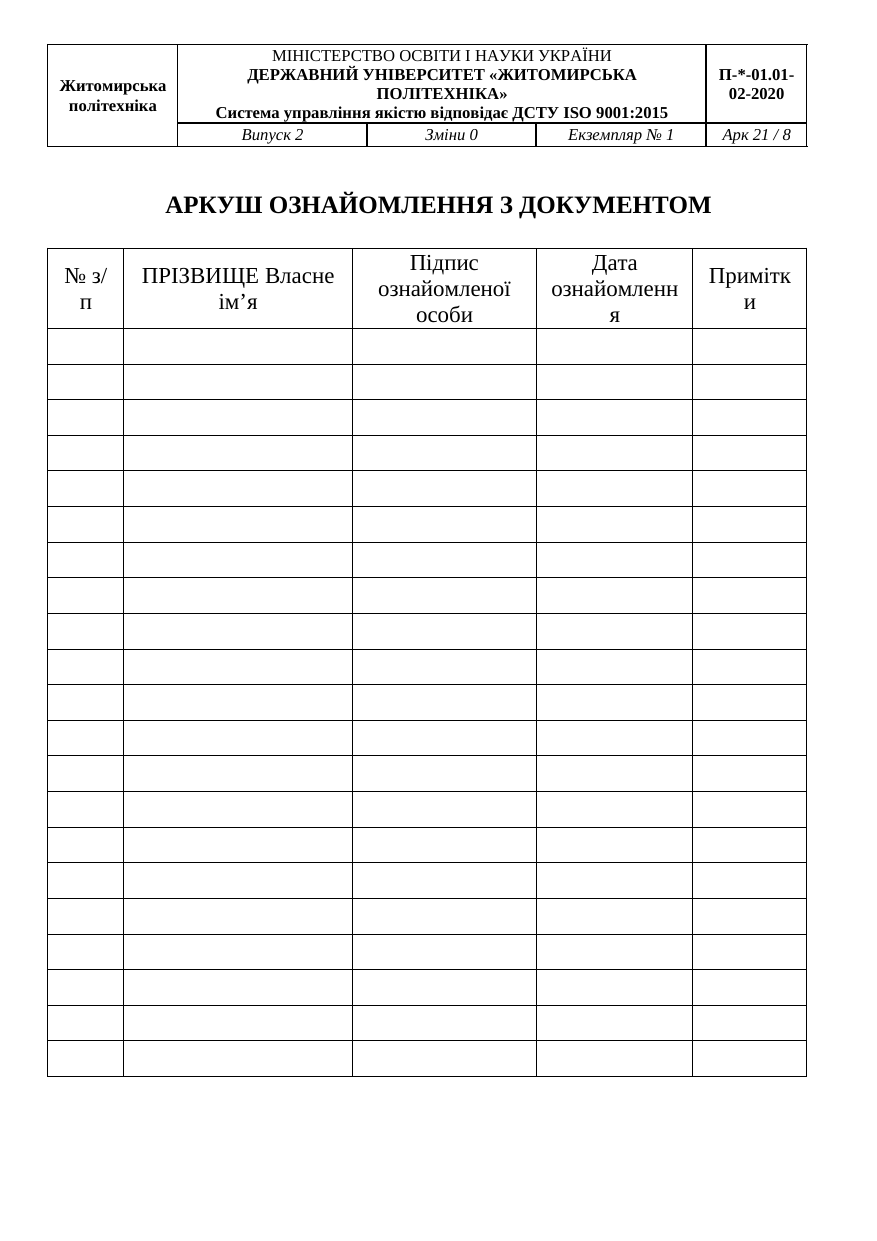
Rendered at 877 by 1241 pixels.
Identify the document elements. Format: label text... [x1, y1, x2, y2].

table_cell [537, 578, 692, 613]
table_cell [48, 828, 123, 862]
table_cell [693, 1041, 806, 1076]
table_cell [693, 436, 806, 470]
table_cell [353, 970, 536, 1005]
table_cell [537, 471, 692, 506]
table_cell [537, 650, 692, 684]
table_cell [48, 685, 123, 720]
table_cell [124, 329, 352, 363]
table_cell [693, 365, 806, 399]
table_cell [537, 1041, 692, 1076]
table_cell [353, 471, 536, 506]
table_cell [353, 899, 536, 933]
table_cell [353, 721, 536, 755]
table_cell [124, 543, 352, 577]
table_cell [693, 507, 806, 542]
table_cell [353, 792, 536, 827]
table_cell [353, 863, 536, 898]
table_cell [124, 507, 352, 542]
table_cell [48, 970, 123, 1005]
table_header Підпис ознайомленої особи [353, 249, 536, 328]
table_cell [353, 828, 536, 862]
table_cell [537, 863, 692, 898]
table_cell [124, 436, 352, 470]
table_cell [353, 329, 536, 363]
table_cell [537, 685, 692, 720]
table_cell [537, 828, 692, 862]
table_cell [353, 400, 536, 435]
table_cell [124, 756, 352, 791]
table_cell [537, 365, 692, 399]
table_cell [48, 400, 123, 435]
table_cell [353, 685, 536, 720]
table_cell [48, 935, 123, 969]
table_header Дата ознайомлення [537, 249, 692, 328]
table_cell [124, 400, 352, 435]
table_cell [124, 578, 352, 613]
table_cell [537, 614, 692, 648]
table_cell [48, 578, 123, 613]
table_cell [353, 614, 536, 648]
table_cell [48, 721, 123, 755]
table_cell [693, 935, 806, 969]
table_cell [693, 543, 806, 577]
table_cell [693, 471, 806, 506]
table_cell [124, 1006, 352, 1040]
table_cell [48, 543, 123, 577]
table_cell [537, 400, 692, 435]
table_cell [124, 828, 352, 862]
table_cell [693, 863, 806, 898]
table_cell [124, 935, 352, 969]
table_cell [48, 1041, 123, 1076]
table_cell [124, 863, 352, 898]
table_cell [124, 1041, 352, 1076]
table_cell [48, 792, 123, 827]
table_cell [124, 650, 352, 684]
table_header ПРІЗВИЩЕ Власне ім’я [124, 249, 352, 328]
table_cell [693, 970, 806, 1005]
table_cell [353, 650, 536, 684]
table_cell [124, 899, 352, 933]
table_cell [353, 935, 536, 969]
table_cell [48, 329, 123, 363]
table_cell [48, 863, 123, 898]
table_cell [693, 650, 806, 684]
table_cell [537, 899, 692, 933]
table_cell [48, 365, 123, 399]
table_cell [124, 365, 352, 399]
table_cell [353, 365, 536, 399]
table_cell [124, 970, 352, 1005]
table_cell [693, 614, 806, 648]
table_cell [353, 436, 536, 470]
table_cell [537, 970, 692, 1005]
table_cell [537, 721, 692, 755]
table_cell [693, 721, 806, 755]
table_cell [353, 578, 536, 613]
table_cell [693, 685, 806, 720]
table_cell [353, 1006, 536, 1040]
table_cell [48, 471, 123, 506]
table_cell [124, 614, 352, 648]
text АРКУШ ОЗНАЙОМЛЕННЯ З документОМ [59, 190, 818, 219]
table_cell [48, 1006, 123, 1040]
table_cell [537, 436, 692, 470]
table_cell [48, 650, 123, 684]
table_cell [537, 329, 692, 363]
table_cell [537, 507, 692, 542]
table_cell [48, 614, 123, 648]
table_cell [537, 543, 692, 577]
table_cell [693, 792, 806, 827]
table_cell [48, 756, 123, 791]
table_cell [537, 756, 692, 791]
table_cell [537, 792, 692, 827]
table_cell [48, 436, 123, 470]
table_cell [693, 329, 806, 363]
table_cell [48, 507, 123, 542]
table_cell [693, 756, 806, 791]
table_cell [693, 1006, 806, 1040]
table_header Примітки [693, 249, 806, 328]
table_cell [124, 685, 352, 720]
table_cell [353, 1041, 536, 1076]
table_cell [124, 471, 352, 506]
table_cell [353, 507, 536, 542]
table_header № з/п [48, 249, 123, 328]
table_cell [537, 1006, 692, 1040]
table_cell [124, 721, 352, 755]
table_cell [693, 578, 806, 613]
table_cell [693, 899, 806, 933]
table_cell [537, 935, 692, 969]
table_cell [353, 756, 536, 791]
table_cell [48, 899, 123, 933]
table_cell [693, 828, 806, 862]
table_cell [353, 543, 536, 577]
table_cell [124, 792, 352, 827]
table_cell [693, 400, 806, 435]
